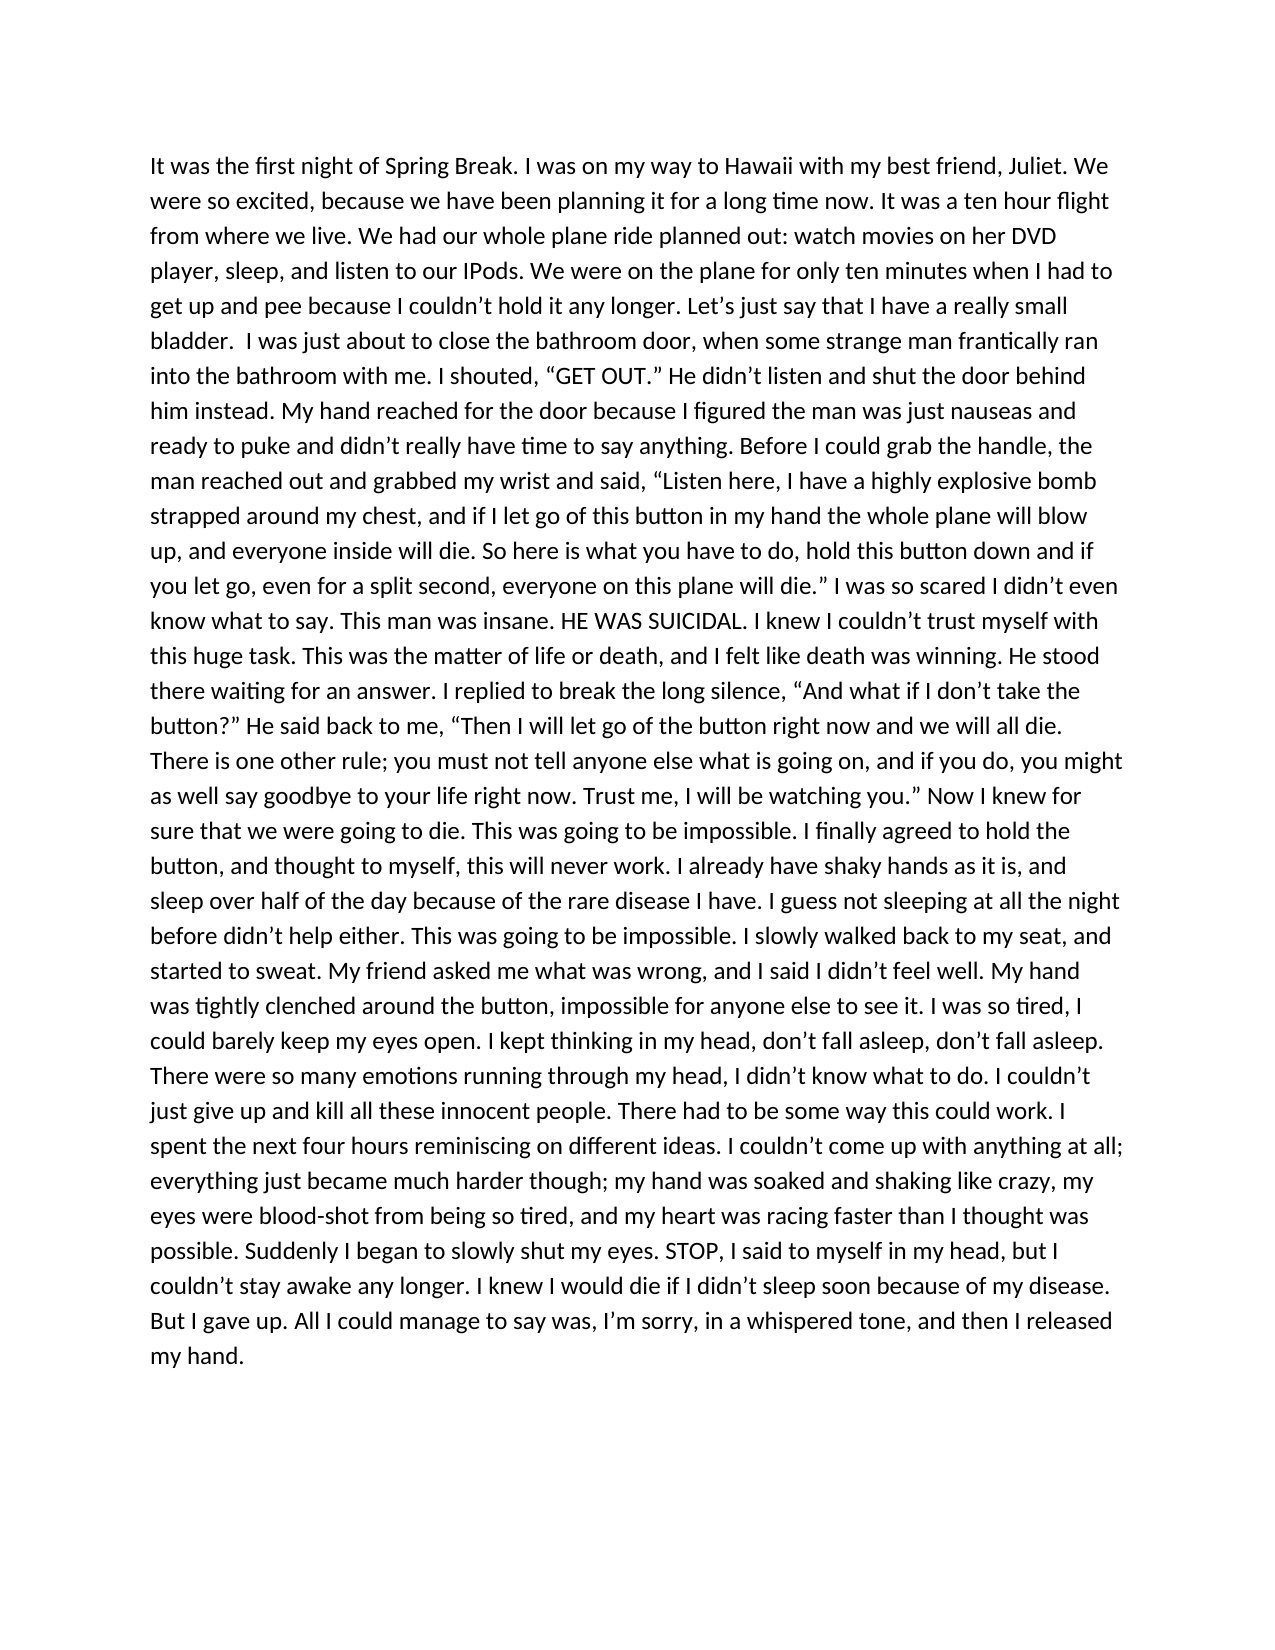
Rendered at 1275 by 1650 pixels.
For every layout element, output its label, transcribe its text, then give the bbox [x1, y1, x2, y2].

text It was the first night of Spring Break. I was on my way to Hawaii with my best friend, Juliet. We were so excited, because we have been planning it for a long time now. It was a ten hour flight from where we live. We had our whole plane ride planned out: watch movies on her DVD player, sleep, and listen to our IPods. We were on the plane for only ten minutes when I had to get up and pee because I couldn’t hold it any longer. Let’s just say that I have a really small bladder. I was just about to close the bathroom door, when some strange man frantically ran into the bathroom with me. I shouted, “GET OUT.” He didn’t listen and shut the door behind him instead. My hand reached for the door because I figured the man was just nauseas and ready to puke and didn’t really have time to say anything. Before I could grab the handle, the man reached out and grabbed my wrist and said, “Listen here, I have a highly explosive bomb strapped around my chest, and if I let go of this button in my hand the whole plane will blow up, and everyone inside will die. So here is what you have to do, hold this button down and if you let go, even for a split second, everyone on this plane will die.” I was so scared I didn’t even know what to say. This man was insane. HE WAS SUICIDAL. I knew I couldn’t trust myself with this huge task. This was the matter of life or death, and I felt like death was winning. He stood there waiting for an answer. I replied to break the long silence, “And what if I don’t take the button?” He said back to me, “Then I will let go of the button right now and we will all die. There is one other rule; you must not tell anyone else what is going on, and if you do, you might as well say goodbye to your life right now. Trust me, I will be watching you.” Now I knew for sure that we were going to die. This was going to be impossible. I finally agreed to hold the button, and thought to myself, this will never work. I already have shaky hands as it is, and sleep over half of the day because of the rare disease I have. I guess not sleeping at all the night before didn’t help either. This was going to be impossible. I slowly walked back to my seat, and started to sweat. My friend asked me what was wrong, and I said I didn’t feel well. My hand was tightly clenched around the button, impossible for anyone else to see it. I was so tired, I could barely keep my eyes open. I kept thinking in my head, don’t fall asleep, don’t fall asleep. There were so many emotions running through my head, I didn’t know what to do. I couldn’t just give up and kill all these innocent people. There had to be some way this could work. I spent the next four hours reminiscing on different ideas. I couldn’t come up with anything at all; everything just became much harder though; my hand was soaked and shaking like crazy, my eyes were blood-shot from being so tired, and my heart was racing faster than I thought was possible. Suddenly I began to slowly shut my eyes. STOP, I said to myself in my head, but I couldn’t stay awake any longer. I knew I would die if I didn’t sleep soon because of my disease. But I gave up. All I could manage to say was, I’m sorry, in a whispered tone, and then I released my hand. [150, 150, 1125, 1371]
